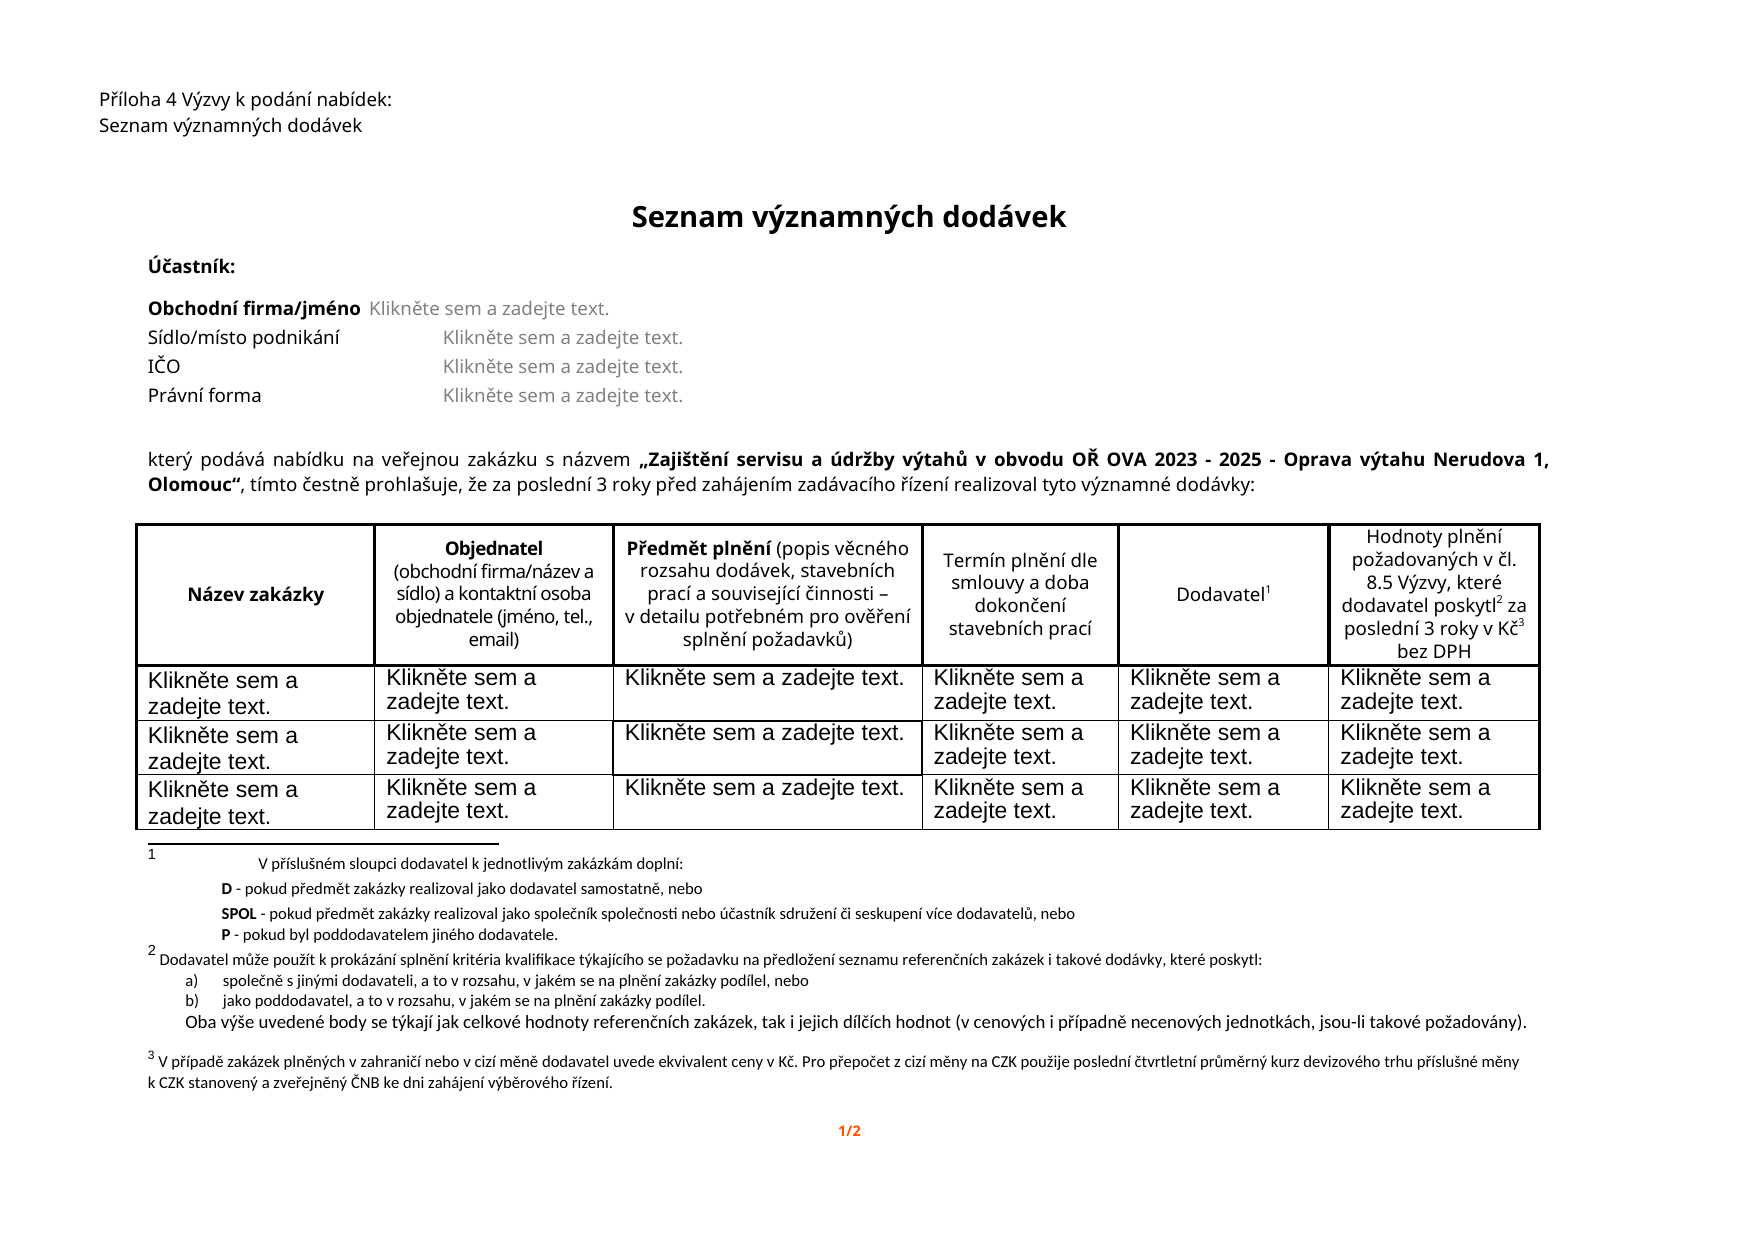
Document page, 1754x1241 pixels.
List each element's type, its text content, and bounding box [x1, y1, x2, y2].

text Účastník: [148, 249, 1551, 279]
text Sídlo/místo podnikání [148, 321, 1551, 350]
table_header Název zakázky [138, 526, 373, 664]
text Obchodní firma/jméno [148, 292, 1551, 321]
table_header Hodnoty plnění požadovaných v čl. 8.5 Výzvy, které dodavatel poskytl za poslední 3 roky v Kč bez DPH [1331, 526, 1538, 664]
text který podává nabídku na veřejnou zakázku s názvem „Zajištění servisu a údržby výtahů v obvodu OŘ OVA 2023 - 2025 - Oprava výtahu Nerudova 1, Olomouc“, tímto čestně prohlašuje, že za poslední 3 roky před zahájením zadávacího řízení realizoval tyto významné dodávky: [148, 446, 1551, 497]
table_header Termín plnění dle smlouvy a doba dokončení stavebních prací [924, 526, 1117, 664]
table_header Předmět plnění (popis věcného rozsahu dodávek, stavebních prací a související činnosti – v detailu potřebném pro ověření splnění požadavků) [615, 526, 921, 664]
table_header Dodavatel [1120, 526, 1327, 664]
table_header Objednatel (obchodní firma/název a sídlo) a kontaktní osoba objednatele (jméno, tel., email) [376, 526, 612, 664]
text Právní forma [148, 379, 1551, 408]
title Seznam významných dodávek [148, 196, 1551, 236]
text IČO [148, 350, 1551, 379]
